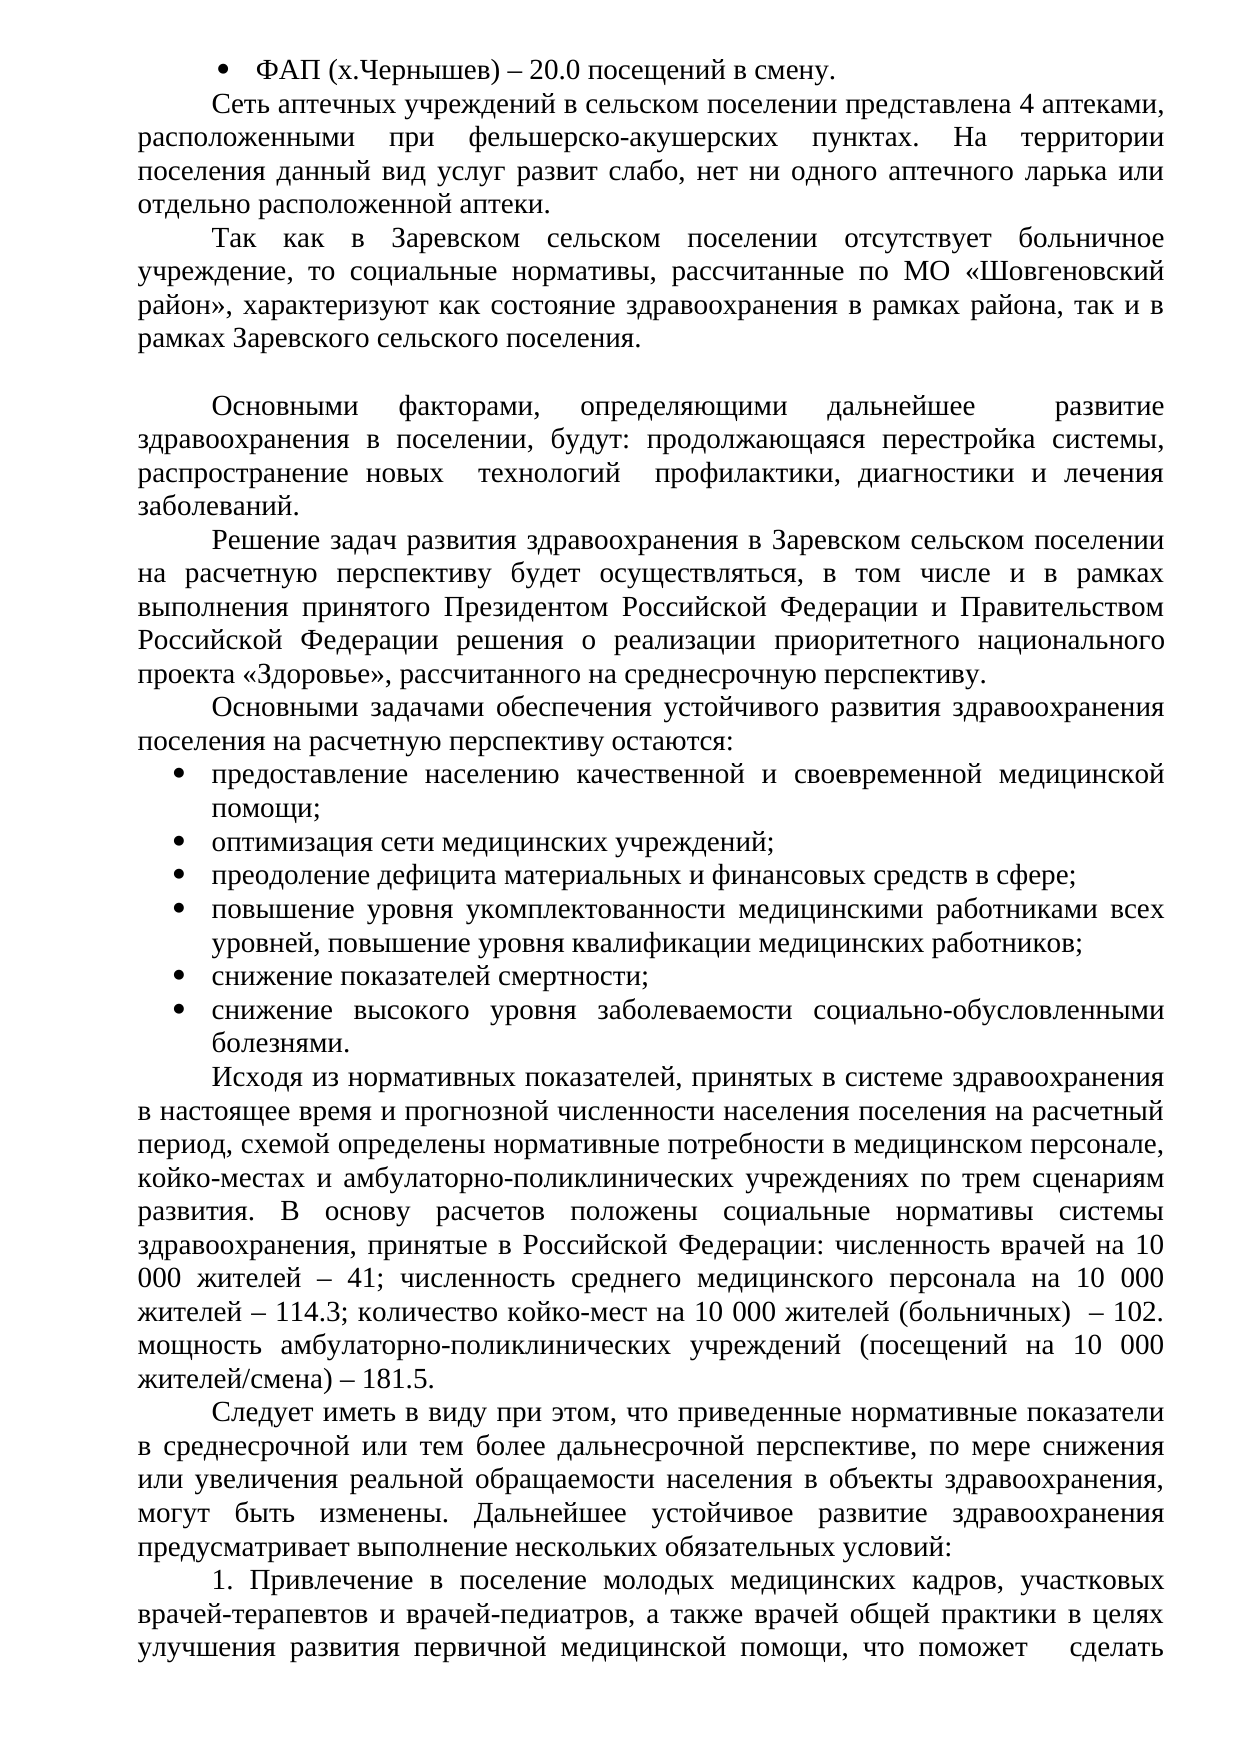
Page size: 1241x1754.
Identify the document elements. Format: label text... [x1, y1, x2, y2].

text Исходя из нормативных показателей, принятых в системе здравоохранения в настоящее время и прогнозной численности населения поселения на расчетный период, схемой определены нормативные потребности в медицинском персонале, койко-местах и амбулаторно-поликлинических учреждениях по трем сценариям развития. В основу расчетов положены социальные нормативы системы здравоохранения, принятые в Российской Федерации: численность врачей на 10 000 жителей – 41; численность среднего медицинского персонала на 10 000 жителей – 114.3; количество койко-мест на 10 000 жителей (больничных) – 102. мощность амбулаторно-поликлинических учреждений (посещений на 10 000 жителей/смена) – 181.5. [137, 1059, 1165, 1394]
text Следует иметь в виду при этом, что приведенные нормативные показатели в среднесрочной или тем более дальнесрочной перспективе, по мере снижения или увеличения реальной обращаемости населения в объекты здравоохранения, могут быть изменены. Дальнейшее устойчивое развитие здравоохранения предусматривает выполнение нескольких обязательных условий: [137, 1394, 1165, 1562]
list снижение показателей смертности; [174, 958, 1165, 992]
text Так как в Заревском сельском поселении отсутствует больничное учреждение, то социальные нормативы, рассчитанные по МО «Шовгеновский район», характеризуют как состояние здравоохранения в рамках района, так и в рамках Заревского сельского поселения. [137, 220, 1165, 354]
list снижение высокого уровня заболеваемости социально-обусловленными болезнями. [174, 992, 1165, 1059]
text Решение задач развития здравоохранения в Заревском сельском поселении на расчетную перспективу будет осуществляться, в том числе и в рамках выполнения принятого Президентом Российской Федерации и Правительством Российской Федерации решения о реализации приоритетного национального проекта «Здоровье», рассчитанного на среднесрочную перспективу. [137, 522, 1165, 689]
text Основными факторами, определяющими дальнейшее развитие здравоохранения в поселении, будут: продолжающаяся перестройка системы, распространение новых технологий профилактики, диагностики и лечения заболеваний. [137, 388, 1165, 522]
list преодоление дефицита материальных и финансовых средств в сфере; [174, 857, 1165, 891]
text Основными задачами обеспечения устойчивого развития здравоохранения поселения на расчетную перспективу остаются: [137, 689, 1165, 757]
text Сеть аптечных учреждений в сельском поселении представлена 4 аптеками, расположенными при фельшерско-акушерских пунктах. На территории поселения данный вид услуг развит слабо, нет ни одного аптечного ларька или отдельно расположенной аптеки. [137, 86, 1165, 220]
list ФАП (х.Чернышев) – 20.0 посещений в смену. [218, 52, 1165, 86]
list повышение уровня укомплектованности медицинскими работниками всех уровней, повышение уровня квалификации медицинских работников; [174, 891, 1165, 958]
list оптимизация сети медицинских учреждений; [174, 824, 1165, 857]
list предоставление населению качественной и своевременной медицинской помощи; [174, 757, 1165, 824]
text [137, 1562, 1165, 1663]
